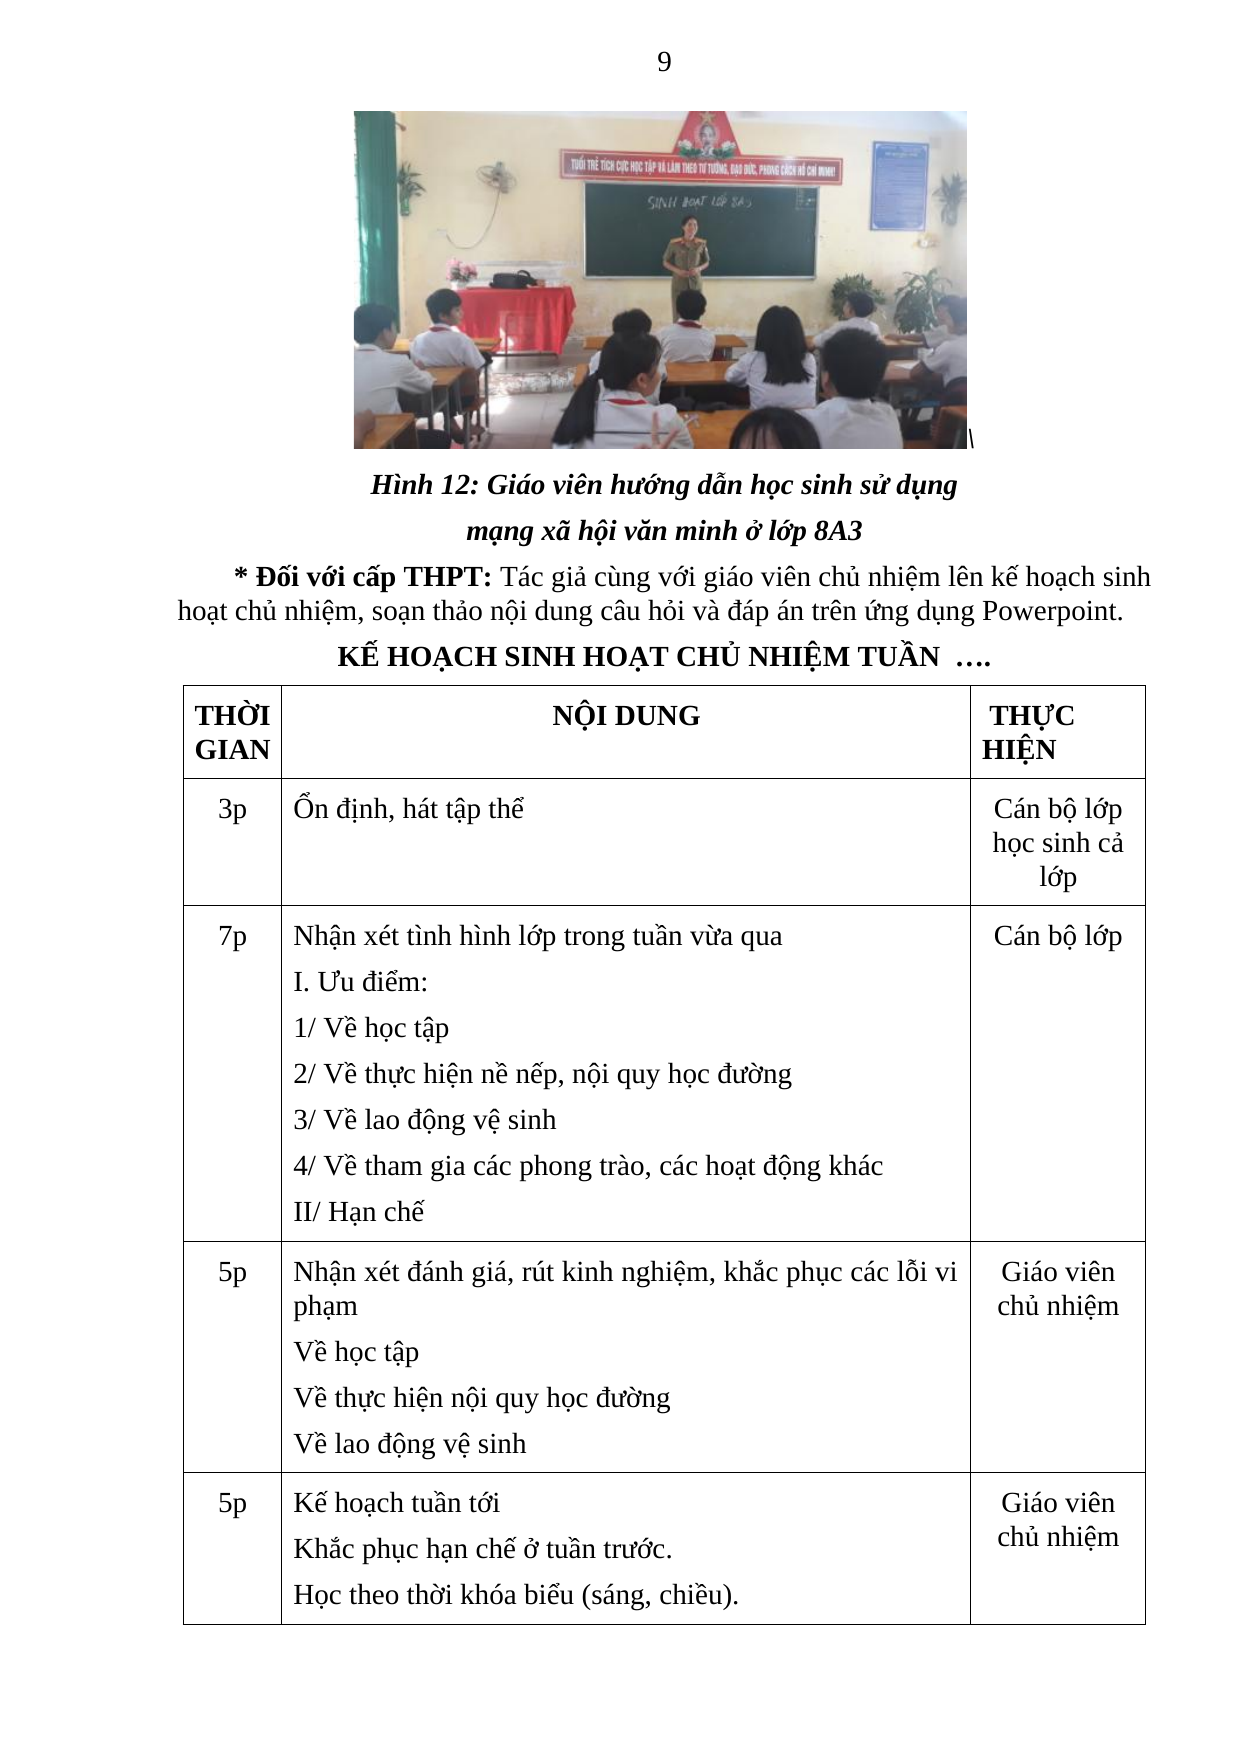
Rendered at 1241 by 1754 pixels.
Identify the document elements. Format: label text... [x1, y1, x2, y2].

picture [353, 111, 967, 449]
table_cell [282, 1473, 970, 1623]
table_header NỘI DUNG [282, 686, 970, 778]
table_header THỰC HIỆN [971, 686, 1145, 778]
table_cell Cán bộ lớp học sinh cả lớp [971, 779, 1145, 905]
table_cell 5p [184, 1242, 281, 1472]
table_cell Cán bộ lớp [971, 906, 1145, 1241]
table_cell Ổn định, hát tập thể [282, 779, 970, 905]
table_header THỜI GIAN [184, 686, 281, 778]
text mạng xã hội văn minh ở lớp 8A3 [177, 513, 1152, 547]
table_cell 5p [184, 1473, 281, 1623]
text * Đối với cấp THPT: Tác giả cùng với giáo viên chủ nhiệm lên kế hoạch sinh hoạt chủ nhiệm, soạn thảo nội dung câu hỏi và đáp án trên ứng dụng Powerpoint. [177, 559, 1152, 626]
table_cell 7p [184, 906, 281, 1241]
table_cell Giáo viên chủ nhiệm [971, 1242, 1145, 1472]
table_cell Nhận xét tình hình lớp trong tuần vừa qua I. Ưu điểm: 1/ Về học tập 2/ Về thực hiện nề nếp, nội quy học đường 3/ Về lao động vệ sinh 4/ Về tham gia các phong trào, các hoạt động khác II/ Hạn chế [282, 906, 970, 1241]
text Hình 12: Giáo viên hướng dẫn học sinh sử dụng [177, 467, 1152, 501]
table_cell 3p [184, 779, 281, 905]
table_cell Nhận xét đánh giá, rút kinh nghiệm, khắc phục các lỗi vi phạm Về học tập Về thực hiện nội quy học đường Về lao động vệ sinh [282, 1242, 970, 1472]
table_cell Giáo viên chủ nhiệm [971, 1473, 1145, 1623]
text KẾ HOẠCH SINH HOẠT CHỦ NHIỆM TUẦN …. [177, 639, 1152, 672]
